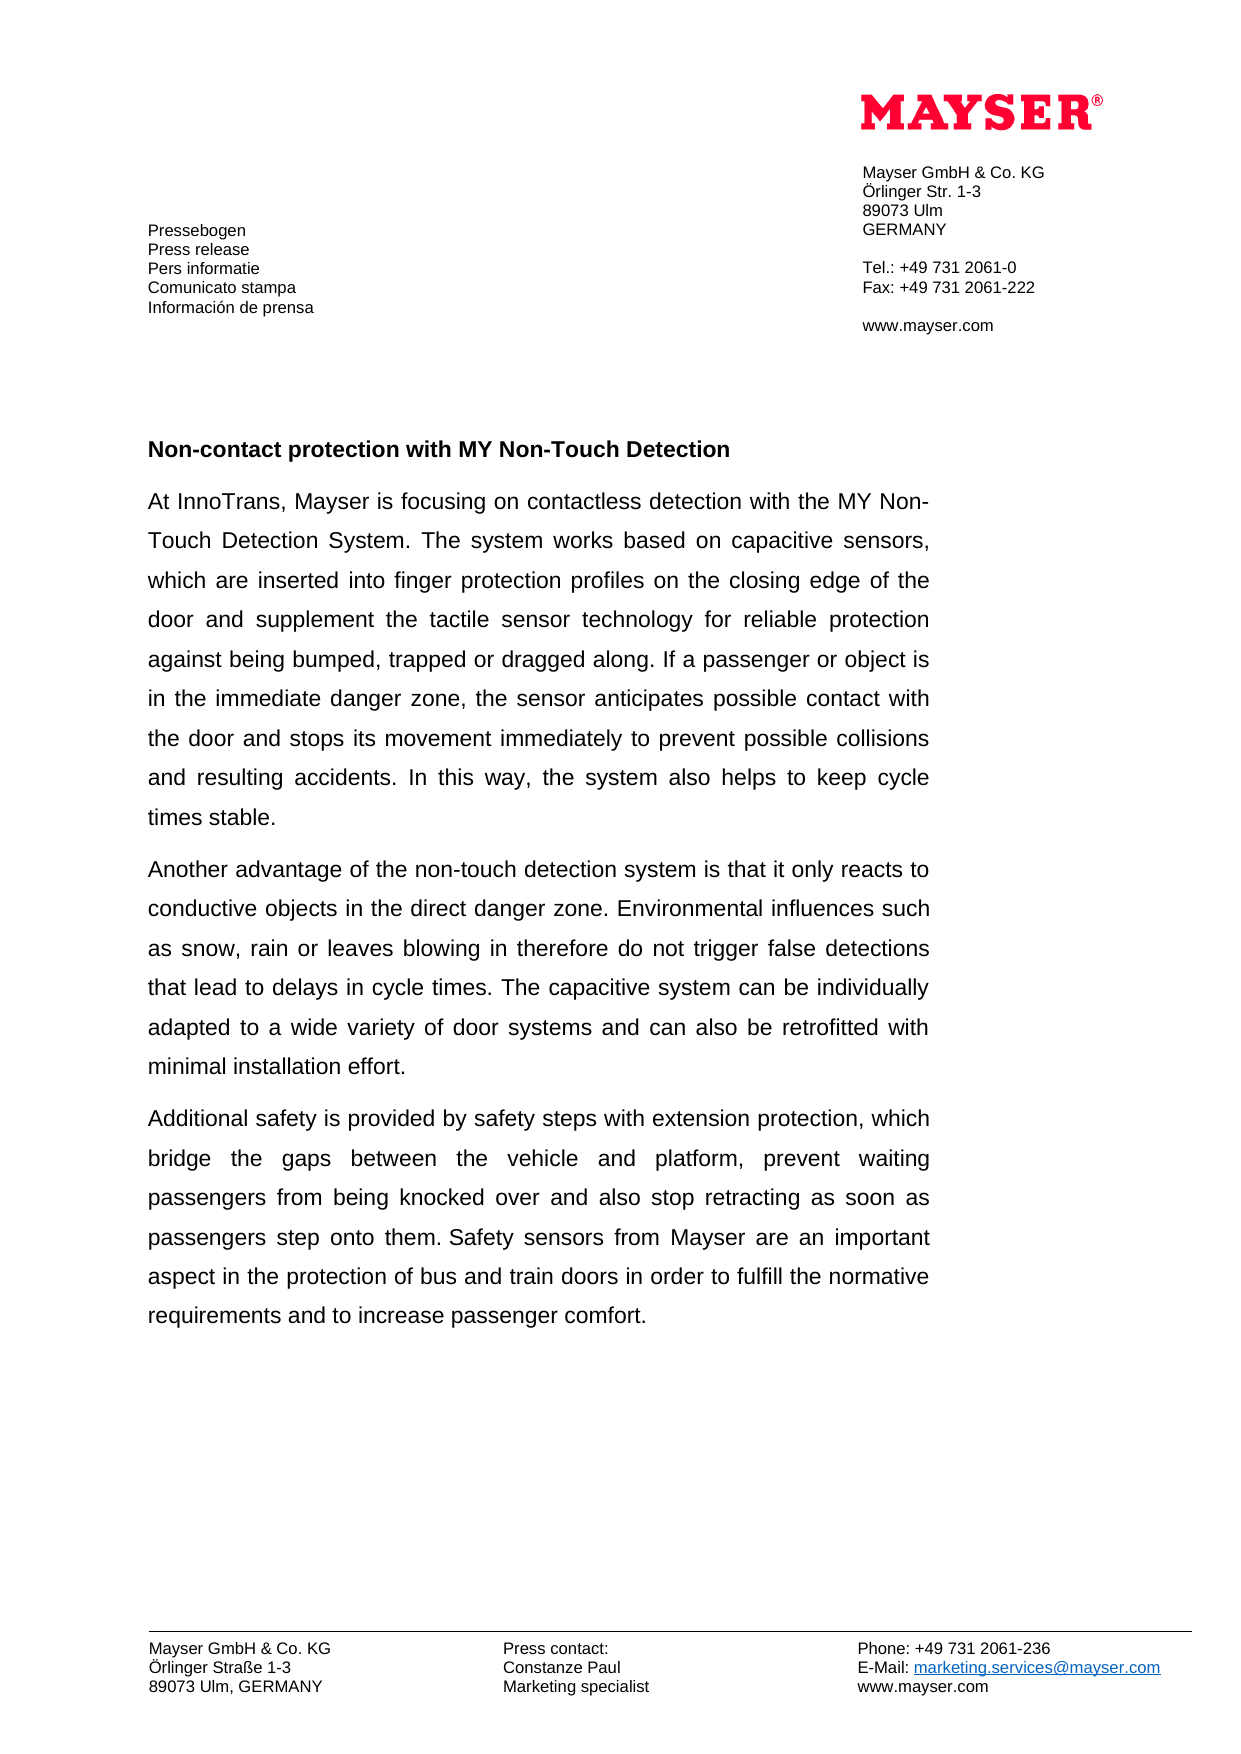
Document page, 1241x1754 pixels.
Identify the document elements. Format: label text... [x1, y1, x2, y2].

text Additional safety is provided by safety steps with extension protection, which bridge the gaps between the vehicle and platform, prevent waiting passengers from being knocked over and also stop retracting as soon as passengers step onto them. Safety sensors from Mayser are an important aspect in the protection of bus and train doors in order to fulfill the normative requirements and to increase passenger comfort. [148, 1105, 931, 1329]
picture [859, 94, 1105, 132]
text Another advantage of the non-touch detection system is that it only reacts to conductive objects in the direct danger zone. Environmental influences such as snow, rain or leaves blowing in therefore do not trigger false detections that lead to delays in cycle times. The capacitive system can be individually adapted to a wide variety of door systems and can also be retrofitted with minimal installation effort. [148, 856, 931, 1079]
text Non-contact protection with MY Non-Touch Detection [148, 436, 931, 462]
text At InnoTrans, Mayser is focusing on contactless detection with the MY Non-Touch Detection System. The system works based on capacitive sensors, which are inserted into finger protection profiles on the closing edge of the door and supplement the tactile sensor technology for reliable protection against being bumped, trapped or dragged along. If a passenger or object is in the immediate danger zone, the sensor anticipates possible contact with the door and stops its movement immediately to prevent possible collisions and resulting accidents. In this way, the system also helps to keep cycle times stable. [148, 488, 931, 830]
